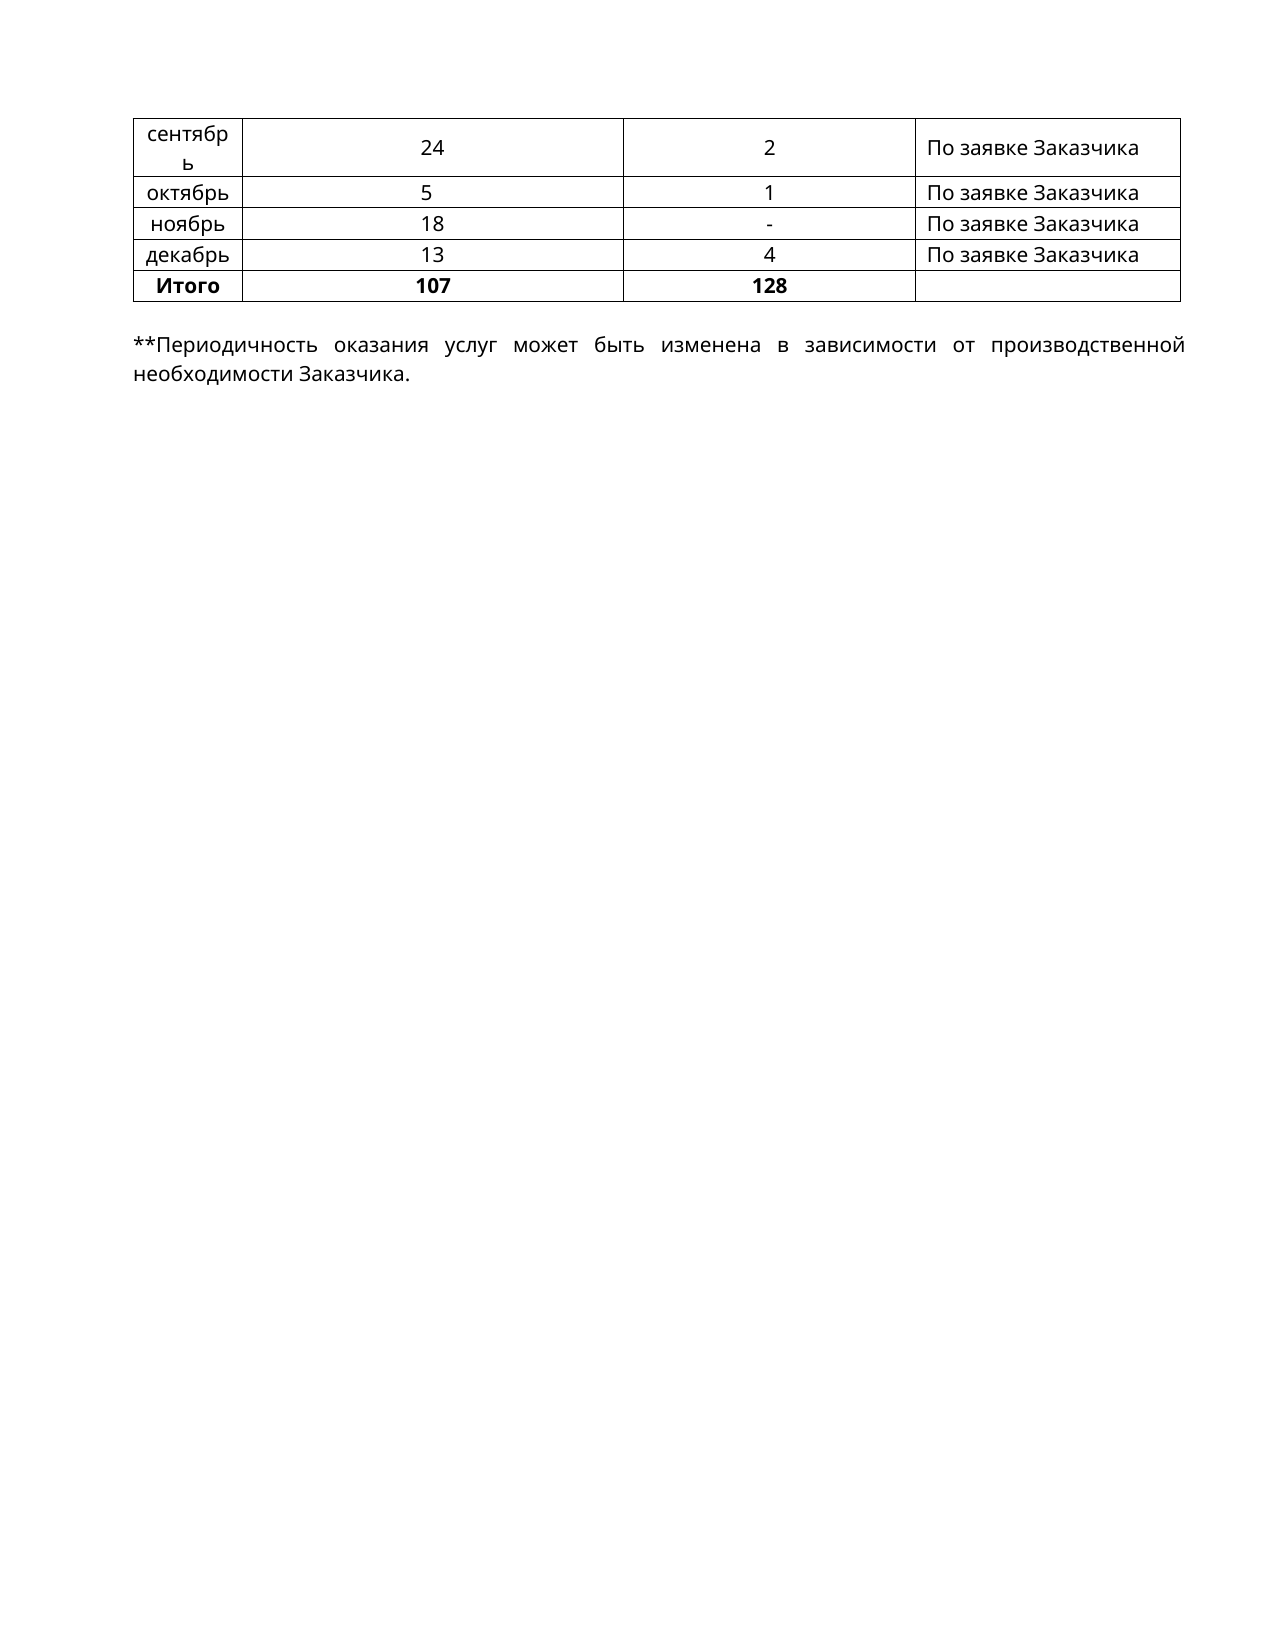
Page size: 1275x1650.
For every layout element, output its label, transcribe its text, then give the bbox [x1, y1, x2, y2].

table_cell - [624, 208, 915, 238]
table_cell 5 [243, 177, 623, 207]
table_cell сентябрь [134, 119, 242, 176]
table_cell 4 [624, 240, 915, 270]
table_cell Итого [134, 271, 242, 301]
table_cell 107 [243, 271, 623, 301]
table_cell По заявке Заказчика [916, 177, 1180, 207]
table_cell По заявке Заказчика [916, 208, 1180, 238]
table_cell ноябрь [134, 208, 242, 238]
table_cell декабрь [134, 240, 242, 270]
table_cell [916, 271, 1180, 301]
table_cell По заявке Заказчика [916, 240, 1180, 270]
table_cell 1 [624, 177, 915, 207]
table_cell 128 [624, 271, 915, 301]
table_cell 2 [624, 119, 915, 176]
table_cell 24 [243, 119, 623, 176]
table_cell 18 [243, 208, 623, 238]
table_cell октябрь [134, 177, 242, 207]
table_cell 13 [243, 240, 623, 270]
text **Периодичность оказания услуг может быть изменена в зависимости от производственной необходимости Заказчика. [133, 331, 1186, 387]
table_cell По заявке Заказчика [916, 119, 1180, 176]
